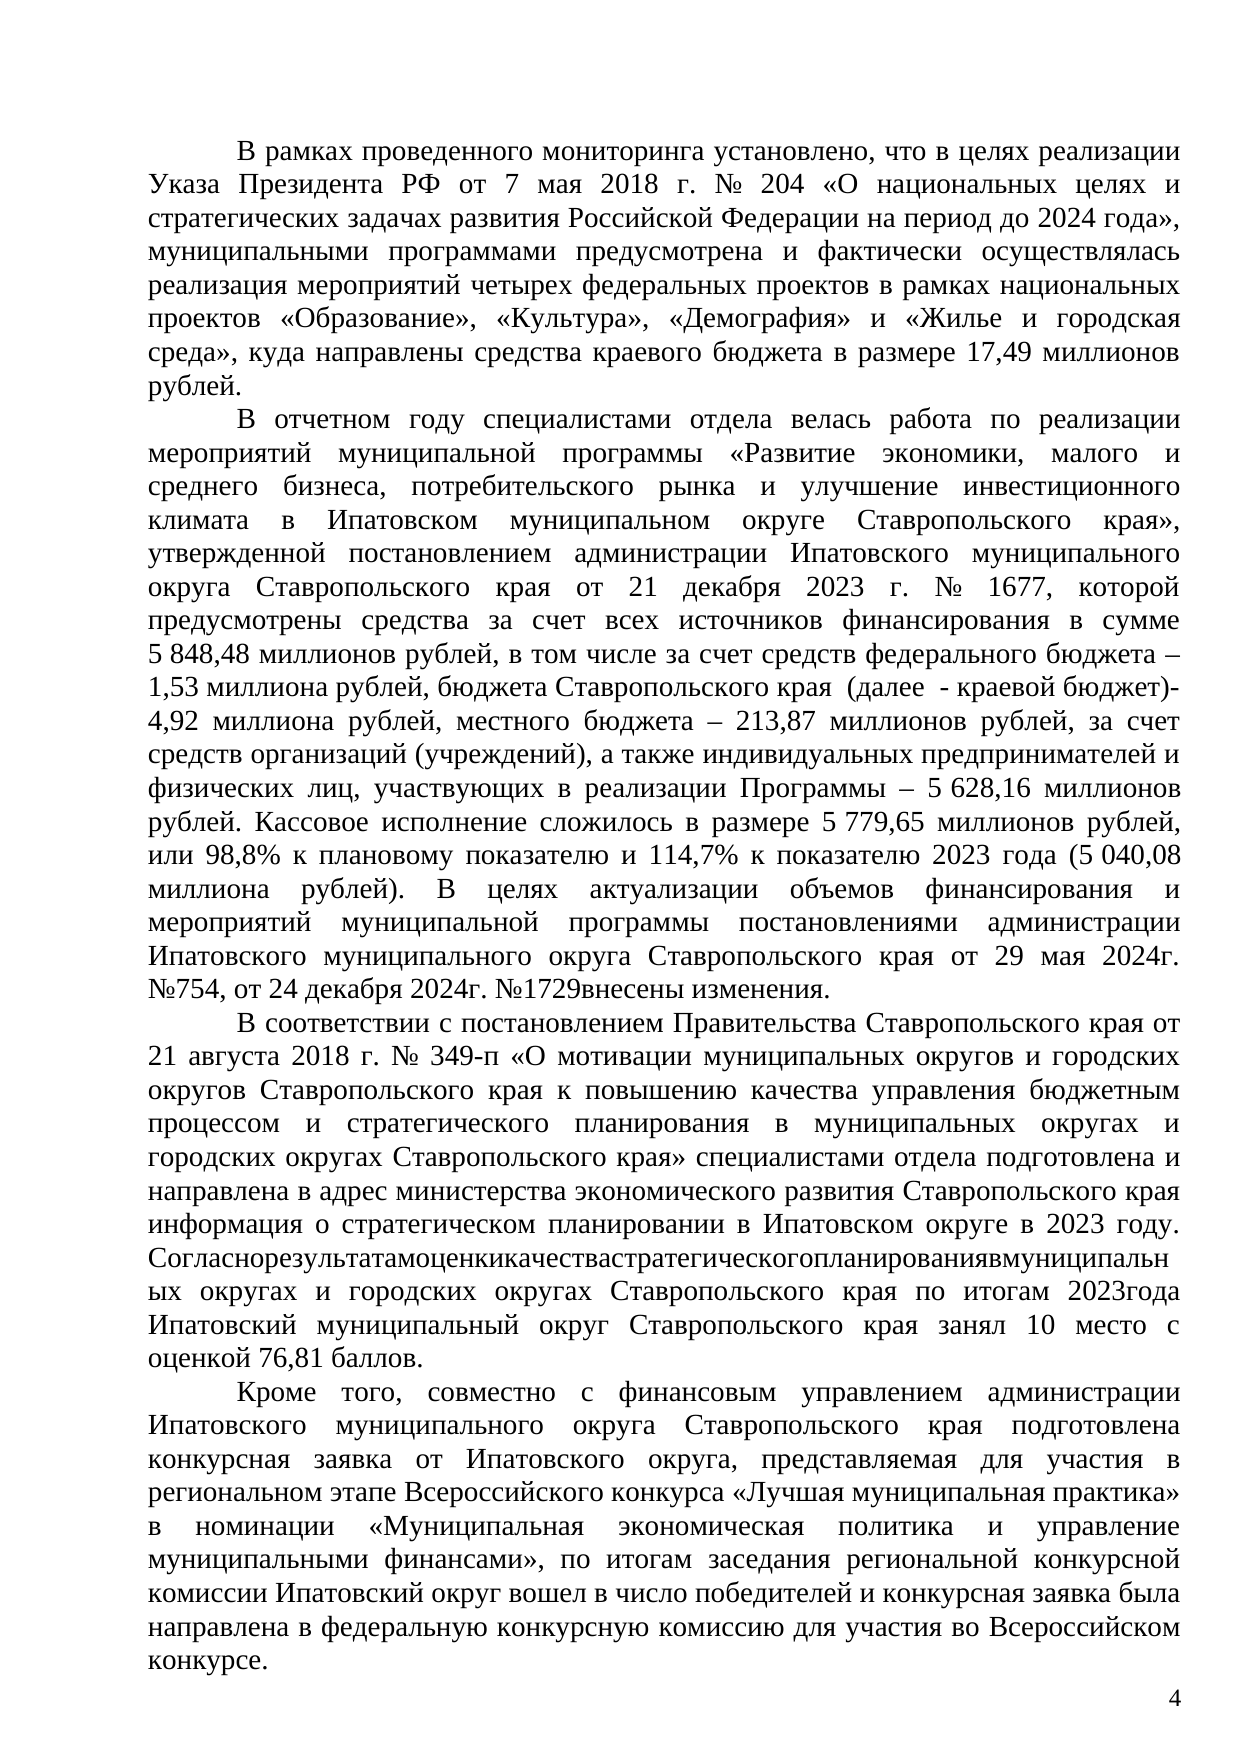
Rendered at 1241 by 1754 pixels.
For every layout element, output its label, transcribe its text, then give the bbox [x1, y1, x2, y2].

text В рамках проведенного мониторинга установлено, что в целях реализации Указа Президента РФ от 7 мая 2018 г. № 204 «О национальных целях и стратегических задачах развития Российской Федерации на период до 2024 года», муниципальными программами предусмотрена и фактически осуществлялась реализация мероприятий четырех федеральных проектов в рамках национальных проектов «Образование», «Культура», «Демография» и «Жилье и городская среда», куда направлены средства краевого бюджета в размере 17,49 миллионов рублей. [148, 133, 1181, 401]
text В отчетном году специалистами отдела велась работа по реализации мероприятий муниципальной программы «Развитие экономики, малого и среднего бизнеса, потребительского рынка и улучшение инвестиционного климата в Ипатовском муниципальном округе Ставропольского края», утвержденной постановлением администрации Ипатовского муниципального округа Ставропольского края от 21 декабря 2023 г. № 1677, которой предусмотрены средства за счет всех источников финансирования в сумме 5 848,48 миллионов рублей, в том числе за счет средств федерального бюджета – 1,53 миллиона рублей, бюджета Ставропольского края (далее - краевой бюджет)- 4,92 миллиона рублей, местного бюджета – 213,87 миллионов рублей, за счет средств организаций (учреждений), а также индивидуальных предпринимателей и физических лиц, участвующих в реализации Программы – 5 628,16 миллионов рублей. Кассовое исполнение сложилось в размере 5 779,65 миллионов рублей, или 98,8% к плановому показателю и 114,7% к показателю 2023 года (5 040,08 миллиона рублей). В целях актуализации объемов финансирования и мероприятий муниципальной программы постановлениями администрации Ипатовского муниципального округа Ставропольского края от 29 мая 2024г. №754, от 24 декабря 2024г. №1729внесены изменения. [148, 401, 1181, 1005]
text В соответствии с постановлением Правительства Ставропольского края от 21 августа 2018 г. № 349-п «О мотивации муниципальных округов и городских округов Ставропольского края к повышению качества управления бюджетным процессом и стратегического планирования в муниципальных округах и городских округах Ставропольского края» специалистами отдела подготовлена и направлена в адрес министерства экономического развития Ставропольского края информация о стратегическом планировании в Ипатовском округе в 2023 году. Согласнорезультатамоценкикачествастратегическогопланированиявмуниципальных округах и городских округах Ставропольского края по итогам 2023года Ипатовский муниципальный округ Ставропольского края занял 10 место с оценкой 76,81 баллов. [148, 1005, 1181, 1374]
text Кроме того, совместно с финансовым управлением администрации Ипатовского муниципального округа Ставропольского края подготовлена конкурсная заявка от Ипатовского округа, представляемая для участия в региональном этапе Всероссийского конкурса «Лучшая муниципальная практика» в номинации «Муниципальная экономическая политика и управление муниципальными финансами», по итогам заседания региональной конкурсной комиссии Ипатовский округ вошел в число победителей и конкурсная заявка была направлена в федеральную конкурсную комиссию для участия во Всероссийском конкурсе. [148, 1374, 1181, 1676]
